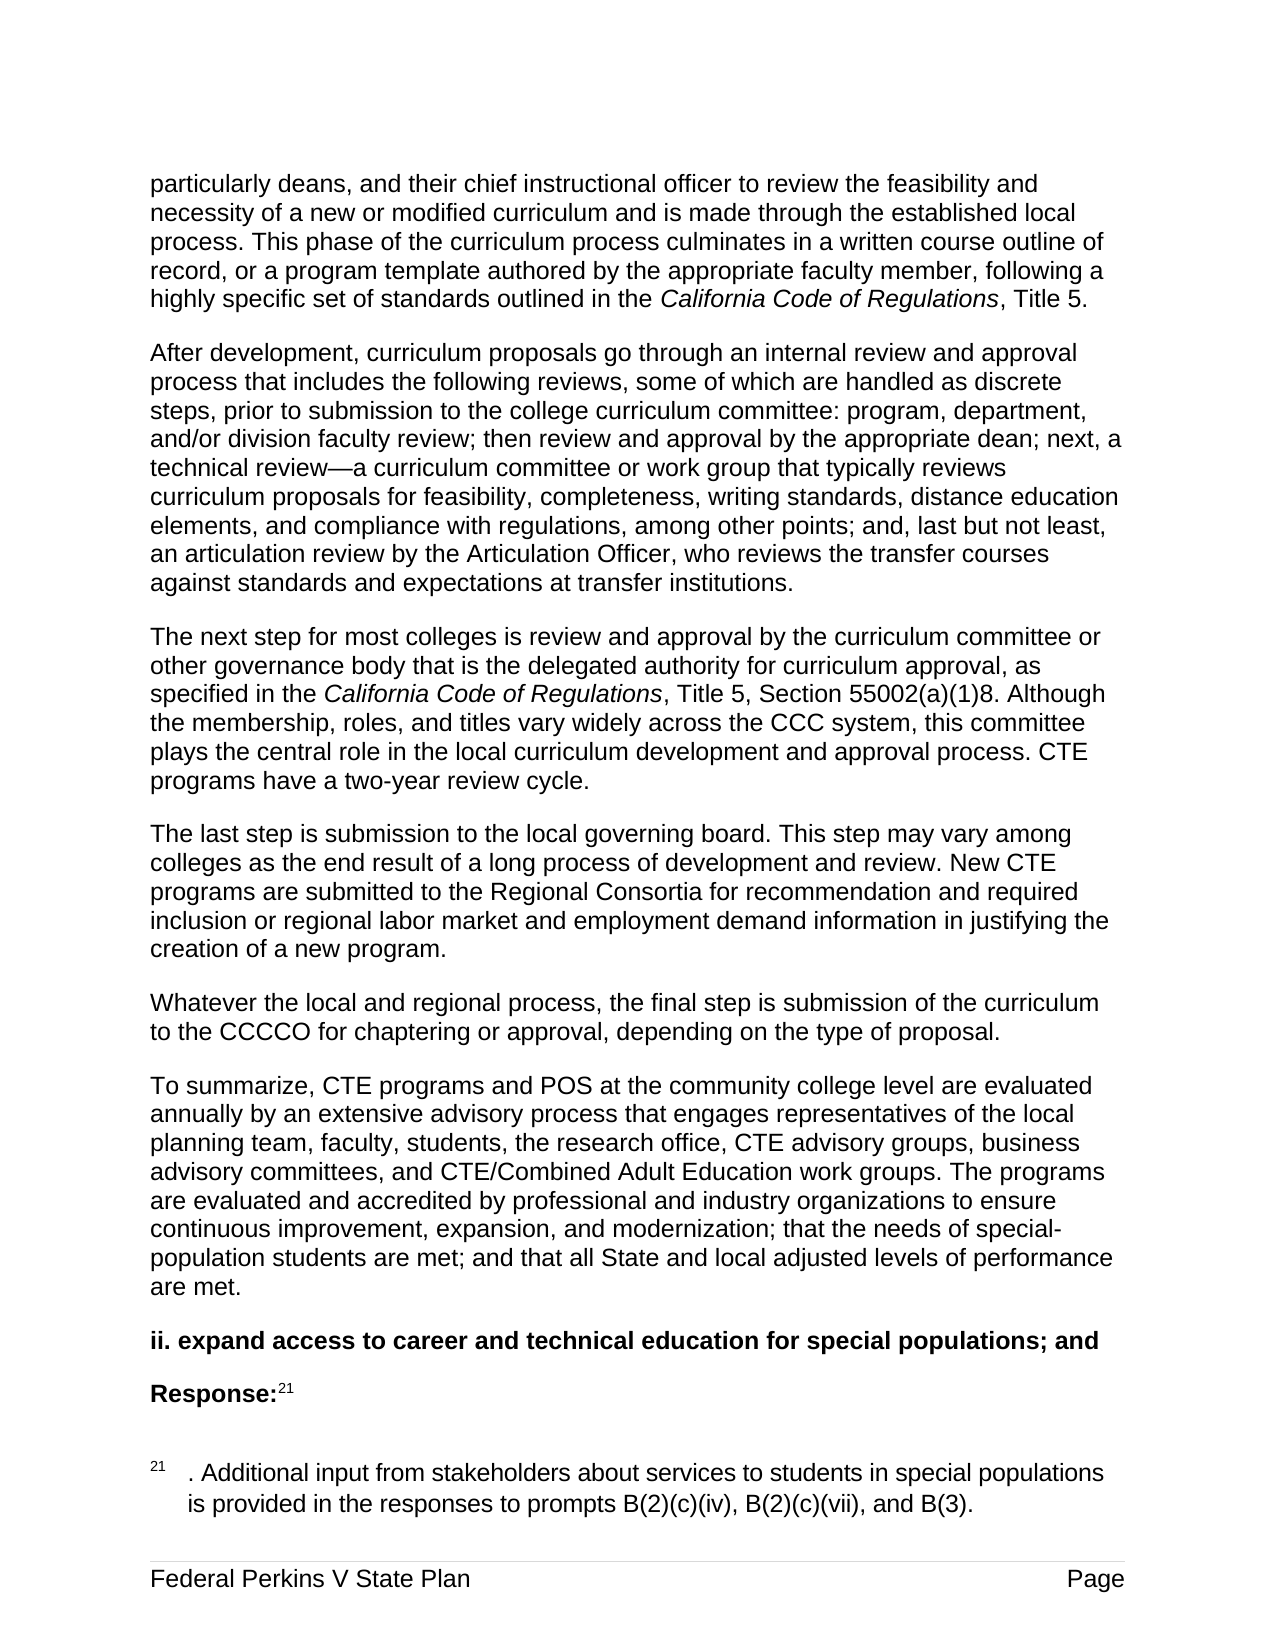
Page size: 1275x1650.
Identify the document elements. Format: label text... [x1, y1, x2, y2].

text To summarize, CTE programs and POS at the community college level are evaluated annually by an extensive advisory process that engages representatives of the local planning team, faculty, students, the research office, CTE advisory groups, business advisory committees, and CTE/Combined Adult Education work groups. The programs are evaluated and accredited by professional and industry organizations to ensure continuous improvement, expansion, and modernization; that the needs of special-population students are met; and that all State and local adjusted levels of performance are met. [150, 1071, 1125, 1301]
text ii. expand access to career and technical education for special populations; and [150, 1326, 1125, 1354]
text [150, 169, 1125, 313]
text Response: [150, 1379, 1125, 1408]
text The last step is submission to the local governing board. This step may vary among colleges as the end result of a long process of development and review. New CTE programs are submitted to the Regional Consortia for recommendation and required inclusion or regional labor market and employment demand information in justifying the creation of a new program. [150, 819, 1125, 963]
text The next step for most colleges is review and approval by the curriculum committee or other governance body that is the delegated authority for curriculum approval, as specified in the California Code of Regulations, Title 5, Section 55002(a)(1)8. Although the membership, roles, and titles vary widely across the CCC system, this committee plays the central role in the local curriculum development and approval process. CTE programs have a two-year review cycle. [150, 622, 1125, 794]
text Whatever the local and regional process, the final step is submission of the curriculum to the CCCCO for chaptering or approval, depending on the type of proposal. [150, 988, 1125, 1046]
text After development, curriculum proposals go through an internal review and approval process that includes the following reviews, some of which are handled as discrete steps, prior to submission to the college curriculum committee: program, department, and/or division faculty review; then review and approval by the appropriate dean; next, a technical review—a curriculum committee or work group that typically reviews curriculum proposals for feasibility, completeness, writing standards, distance education elements, and compliance with regulations, among other points; and, last but not least, an articulation review by the Articulation Officer, who reviews the transfer courses against standards and expectations at transfer institutions. [150, 338, 1125, 597]
